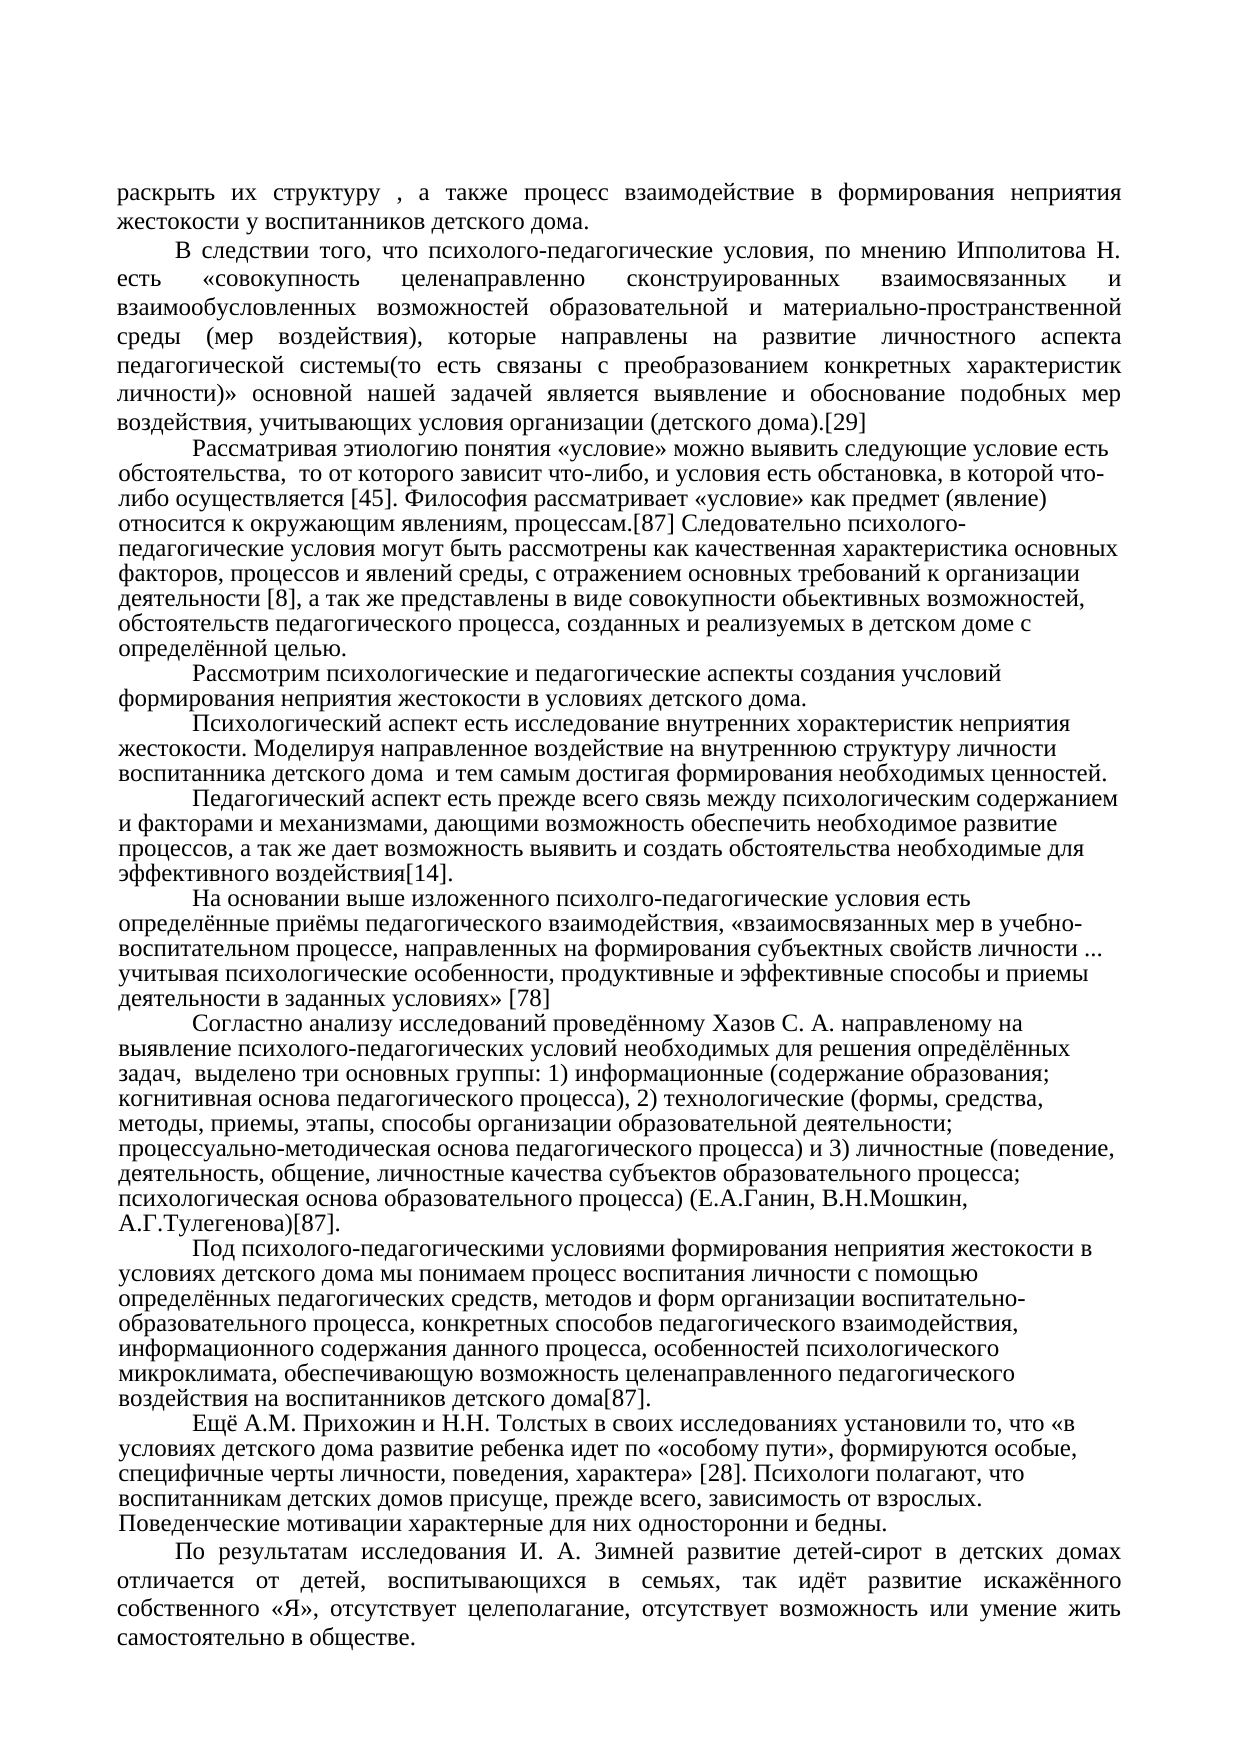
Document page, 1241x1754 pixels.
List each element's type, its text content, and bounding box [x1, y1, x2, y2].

text Педагогический аспект есть прежде всего связь между психологическим содержанием и факторами и механизмами, дающими возможность обеспечить необходимое развитие процессов, а так же дает возможность выявить и создать обстоятельства необходимые для эффективного воздействия[14]. [118, 786, 1122, 886]
text Под психолого-педагогическими условиями формирования неприятия жестокости в условиях детского дома мы понимаем процесс воспитания личности с помощью определённых педагогических средств, методов и форм организации воспитательно-образовательного процесса, конкретных способов педагогического взаимодействия, информационного содержания данного процесса, особенностей психологического микроклимата, обеспечивающую возможность целенаправленного педагогического воздействия на воспитанников детского дома[87]. [118, 1236, 1122, 1411]
text Психологический аспект есть исследование внутренних хорактеристик неприятия жестокости. Моделируя направленное воздействие на внутреннюю структуру личности воспитанника детского дома и тем самым достигая формирования необходимых ценностей. [118, 711, 1122, 786]
text Рассмотрим психологические и педагогические аспекты создания учсловий формирования неприятия жестокости в условиях детского дома. [118, 661, 1122, 711]
text На основании выше изложенного психолго-педагогические условия есть определённые приёмы педагогического взаимодействия, «взаимосвязанных мер в учебно-воспитательном процессе, направленных на формирования субъектных свойств личности ... учитывая психологические особенности, продуктивные и эффективные способы и приемы деятельности в заданных условиях» [78] [118, 886, 1122, 1011]
text В следствии того, что психолого-педагогические условия, по мнению Ипполитова Н. есть «совокупность целенаправленно сконструированных взаимосвязанных и взаимообусловленных возможностей образовательной и материально-пространственной среды (мер воздействия), которые направлены на развитие личностного аспекта педагогической системы(то есть связаны с преобразованием конкретных характеристик личности)» основной нашей задачей является выявление и обоснование подобных мер воздействия, учитывающих условия организации (детского дома).[29] [117, 235, 1122, 436]
text Ещё А.М. Прихожин и Н.Н. Толстых в своих исследованиях установили то, что «в условиях детского дома развитие ребенка идет по «особому пути», формируются особые, специфичные черты личности, поведения, характера» [28]. Психологи полагают, что воспитанникам детских домов присуще, прежде всего, зависимость от взрослых. Поведенческие мотивации характерные для них односторонни и бедны. [118, 1411, 1122, 1536]
text По результатам исследования И. А. Зимней развитие детей-сирот в детских домах отличается от детей, воспитывающихся в семьях, так идёт развитие искажённого собственного «Я», отсутствует целеполагание, отсутствует возможность или умение жить самостоятельно в обществе. [117, 1536, 1122, 1651]
text Рассматривая этиологию понятия «условие» можно выявить следующие условие есть обстоятельства, то от которого зависит что-либо, и условия есть обстановка, в которой что-либо осуществляется [45]. Философия рассматривает «условие» как предмет (явление) относится к окружающим явлениям, процессам.[87] Следовательно психолого-педагогические условия могут быть рассмотрены как качественная характеристика основных факторов, процессов и явлений среды, с отражением основных требований к организации деятельности [8], а так же представлены в виде совокупности обьективных возможностей, обстоятельств педагогического процесса, созданных и реализуемых в детском доме с определённой целью. [118, 436, 1122, 661]
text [117, 177, 1122, 235]
text Согластно анализу исследований проведённому Хазов С. А. направленому на выявление психолого-педагогических условий необходимых для решения опредёлённых задач, выделено три основных группы: 1) информационные (содержание образования; когнитивная основа педагогического процесса), 2) технологические (формы, средства, методы, приемы, этапы, способы организации образовательной деятельности; процессуально-методическая основа педагогического процесса) и 3) личностные (поведение, деятельность, общение, личностные качества субъектов образовательного процесса; психологическая основа образовательного процесса) (Е.А.Ганин, В.Н.Мошкин, А.Г.Тулегенова)[87]. [118, 1011, 1122, 1236]
